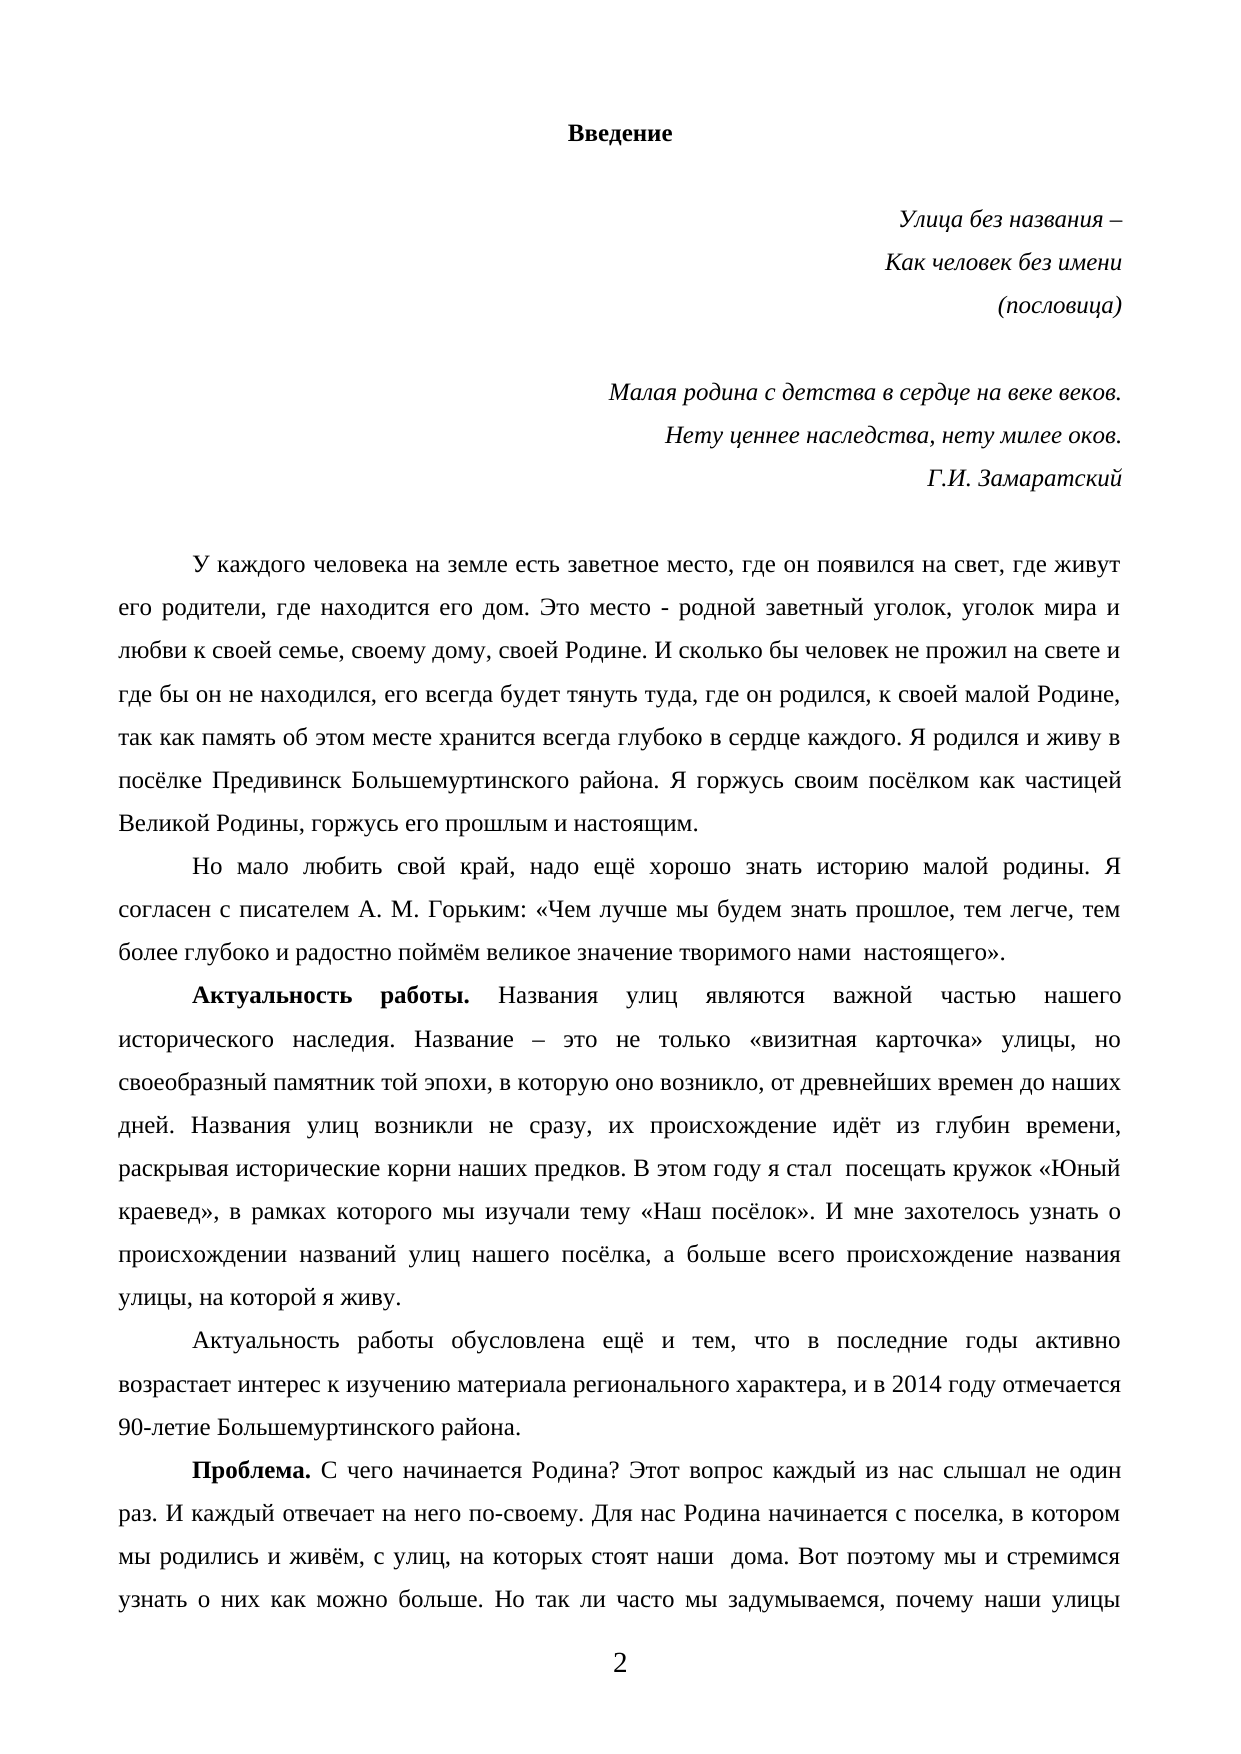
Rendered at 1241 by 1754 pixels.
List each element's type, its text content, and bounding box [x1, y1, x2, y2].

text Актуальность работы. Названия улиц являются важной частью нашего исторического наследия. Название – это не только «визитная карточка» улицы, но своеобразный памятник той эпохи, в которую оно возникло, от древнейших времен до наших дней. Названия улиц возникли не сразу, их происхождение идёт из глубин времени, раскрывая исторические корни наших предков. В этом году я стал посещать кружок «Юный краевед», в рамках которого мы изучали тему «Наш посёлок». И мне захотелось узнать о происхождении названий улиц нашего посёлка, а больше всего происхождение названия улицы, на которой я живу. [118, 981, 1122, 1311]
text Как человек без имени [118, 247, 1122, 276]
text Г.И. Замаратский [118, 463, 1122, 492]
text Малая родина с детства в сердце на веке веков. [118, 377, 1122, 406]
text Нету ценнее наследства, нету милее оков. [118, 420, 1122, 449]
text Введение [118, 118, 1122, 147]
text (пословица) [118, 291, 1122, 319]
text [118, 1455, 1122, 1613]
text Улица без названия – [118, 204, 1122, 233]
text Но мало любить свой край, надо ещё хорошо знать историю малой родины. Я согласен с писателем А. М. Горьким: «Чем лучше мы будем знать прошлое, тем легче, тем более глубоко и радостно поймём великое значение творимого нами настоящего». [118, 851, 1122, 966]
text Актуальность работы обусловлена ещё и тем, что в последние годы активно возрастает интерес к изучению материала регионального характера, и в 2014 году отмечается 90-летие Большемуртинского района. [118, 1326, 1122, 1441]
text У каждого человека на земле есть заветное место, где он появился на свет, где живут его родители, где находится его дом. Это место - родной заветный уголок, уголок мира и любви к своей семье, своему дому, своей Родине. И сколько бы человек не прожил на свете и где бы он не находился, его всегда будет тянуть туда, где он родился, к своей малой Родине, так как память об этом месте хранится всегда глубоко в сердце каждого. Я родился и живу в посёлке Предивинск Большемуртинского района. Я горжусь своим посёлком как частицей Великой Родины, горжусь его прошлым и настоящим. [118, 549, 1122, 837]
